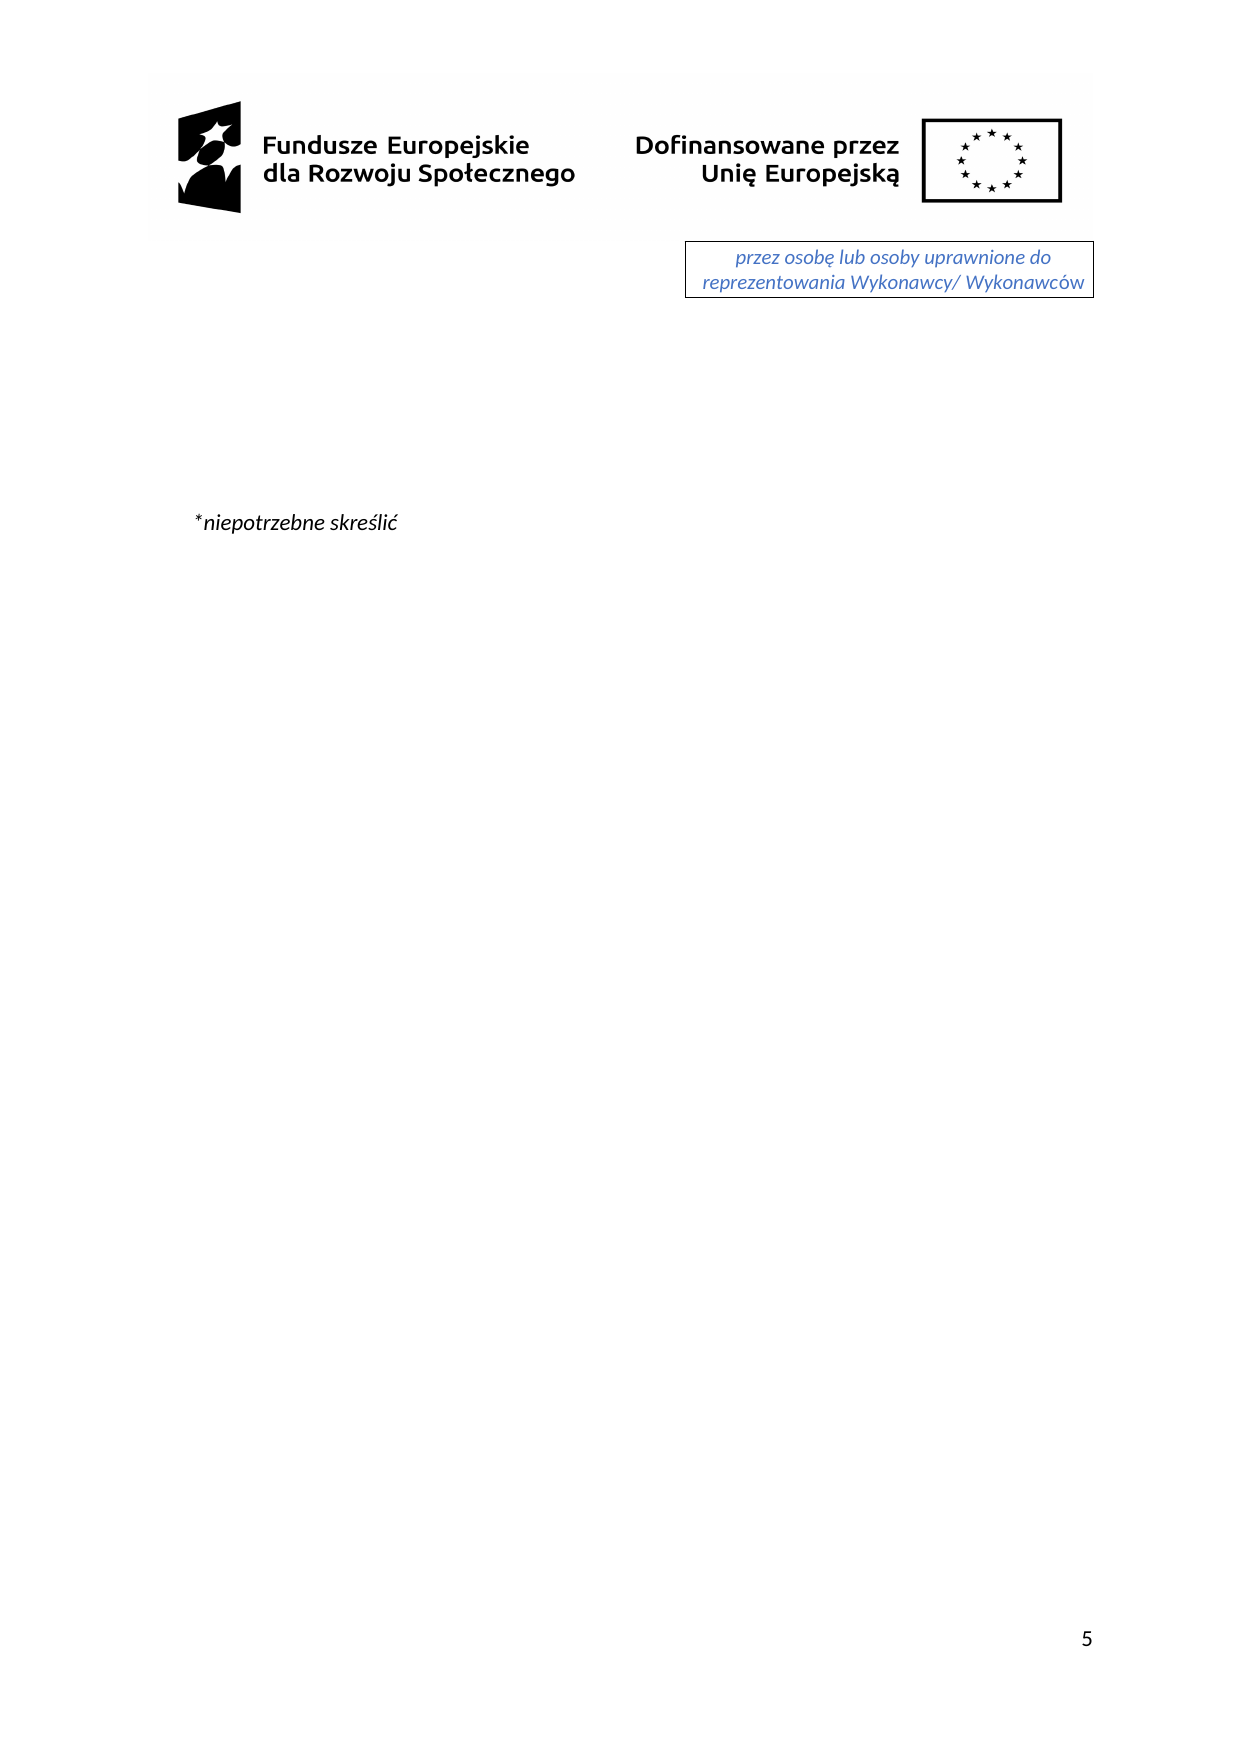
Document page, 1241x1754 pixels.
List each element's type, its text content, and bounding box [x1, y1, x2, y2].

text przez osobę lub osoby uprawnione do [686, 242, 1093, 266]
text reprezentowania Wykonawcy/ Wykonawców [686, 266, 1093, 297]
picture [147, 73, 1093, 241]
text *niepotrzebne skreślić [192, 508, 1093, 536]
